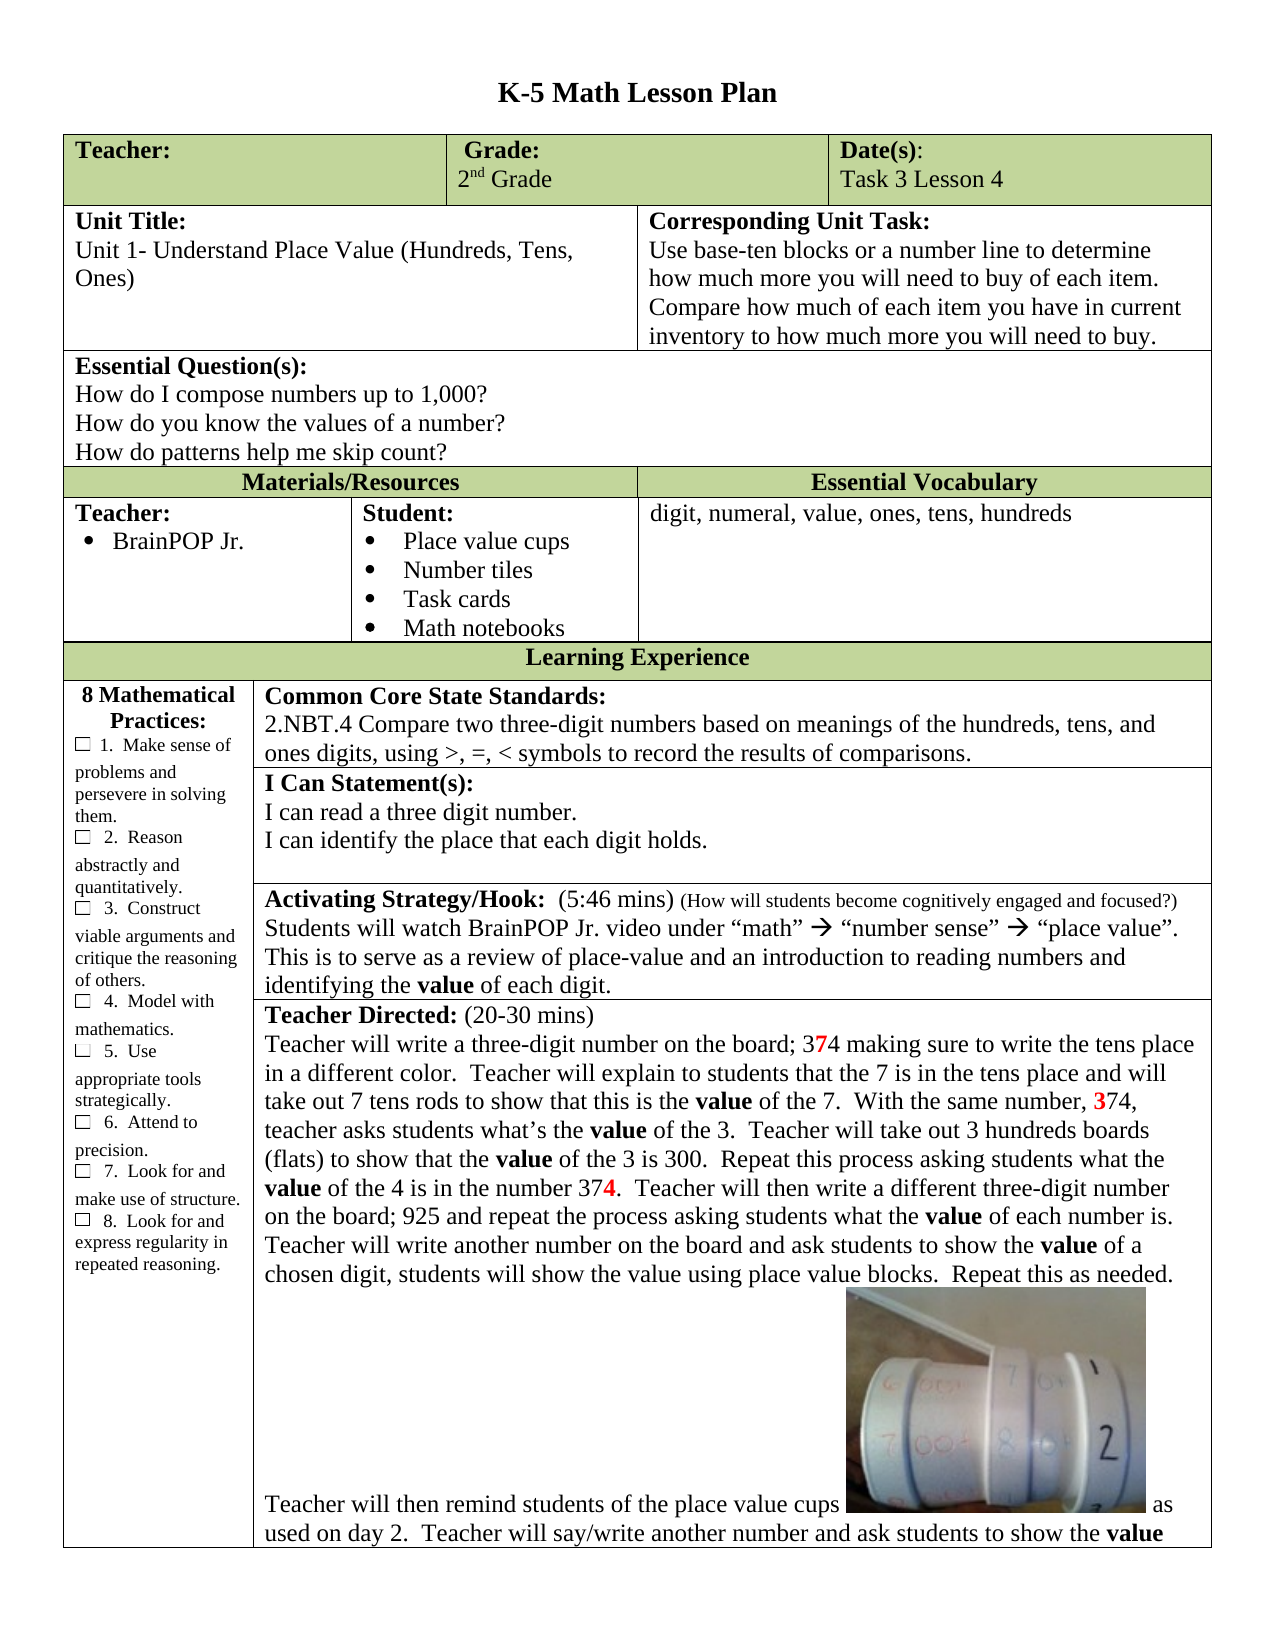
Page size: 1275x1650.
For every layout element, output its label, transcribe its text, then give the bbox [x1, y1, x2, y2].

table_cell Materials/Resources [64, 467, 637, 497]
table_cell 8 Mathematical Practices: 1. Make sense of problems and persevere in solving them. 2. Reason abstractly and quantitatively. 3. Construct viable arguments and critique the reasoning of others. 4. Model with mathematics. 5. Use appropriate tools strategically. 6. Attend to precision. 7. Look for and make use of structure. 8. Look for and express regularity in repeated reasoning. [64, 681, 253, 1547]
table_cell digit, numeral, value, ones, tens, hundreds [639, 498, 1211, 641]
table_cell Common Core State Standards: 2.NBT.4 Compare two three-digit numbers based on meanings of the hundreds, tens, and ones digits, using >, =, < symbols to record the results of comparisons. [254, 681, 1211, 767]
table_header Date(s): Task 3 Lesson 4 [829, 135, 1211, 205]
picture [846, 1287, 1146, 1513]
picture [75, 737, 91, 751]
table_cell Essential Vocabulary [638, 467, 1211, 497]
table_cell Student: Place value cups Number tiles Task cards Math notebooks [352, 498, 638, 641]
table_cell Learning Experience [64, 643, 1211, 680]
text K-5 Math Lesson Plan [75, 75, 1200, 108]
table_cell Essential Question(s): How do I compose numbers up to 1,000? How do you know the values of a number? How do patterns help me skip count? [64, 351, 1211, 466]
table_header Teacher: [64, 135, 446, 205]
picture [75, 1164, 91, 1178]
table_cell Corresponding Unit Task: Use base-ten blocks or a number line to determine how much more you will need to buy of each item. Compare how much of each item you have in current inventory to how much more you will need to buy. [638, 206, 1211, 350]
picture [75, 1115, 91, 1129]
table_header Grade: 2nd Grade [447, 135, 828, 205]
table_cell Unit Title: Unit 1- Understand Place Value (Hundreds, Tens, Ones) [64, 206, 637, 350]
picture [75, 994, 91, 1008]
table_cell Teacher: BrainPOP Jr. [64, 498, 351, 641]
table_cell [254, 1000, 1211, 1547]
picture [75, 1044, 91, 1057]
table_cell Activating Strategy/Hook: (5:46 mins) (How will students become cognitively engaged and focused?) Students will watch BrainPOP Jr. video under “math” “number sense” “place value”. This is to serve as a review of place-value and an introduction to reading numbers and identifying the value of each digit. [254, 884, 1211, 999]
picture [75, 830, 91, 844]
picture [75, 901, 91, 915]
table_cell I Can Statement(s): I can read a three digit number. I can identify the place that each digit holds. [254, 768, 1211, 883]
